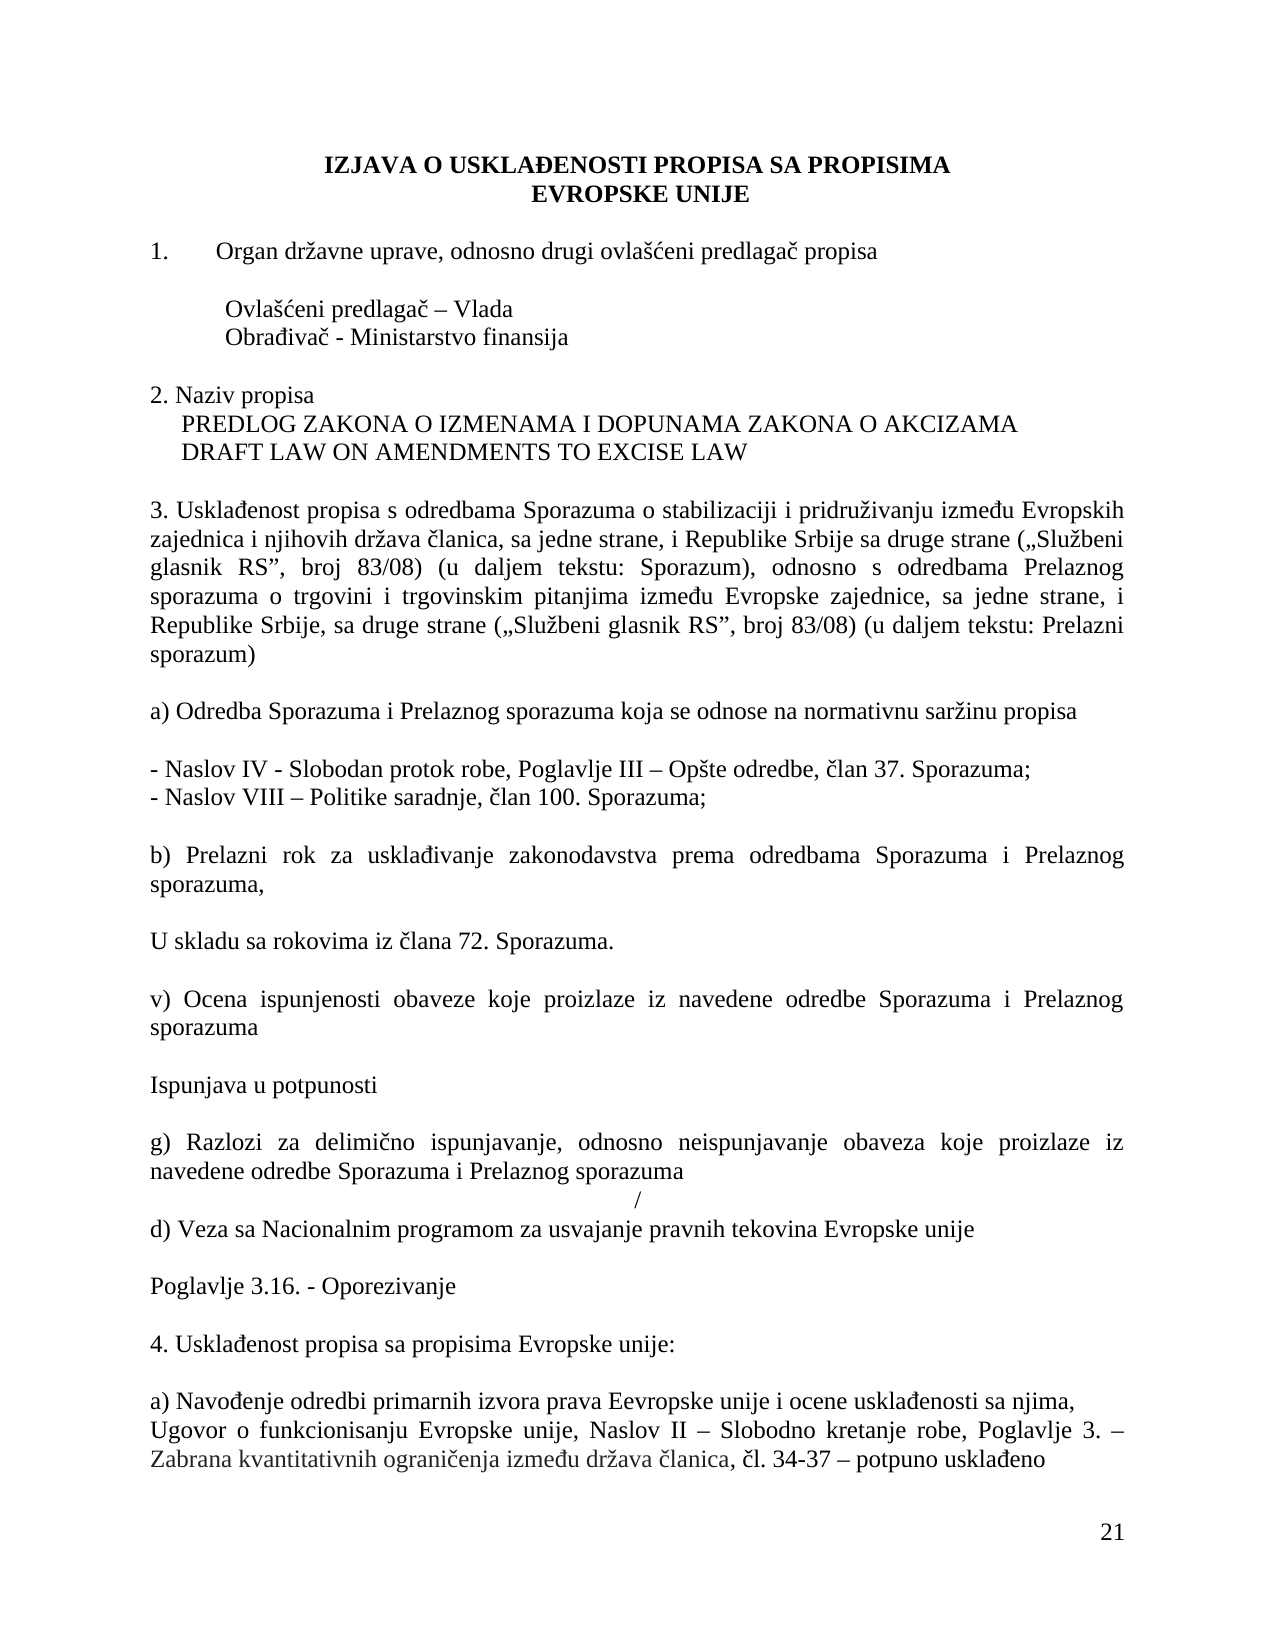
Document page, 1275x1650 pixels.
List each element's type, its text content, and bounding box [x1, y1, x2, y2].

text b) Prelazni rok za usklađivanje zakonodavstva prema odredbama Sporazuma i Prelaznog sporazuma, [150, 840, 1125, 897]
text a) Odredba Sporazuma i Prelaznog sporazuma koja se odnose na normativnu saržinu propisa [150, 696, 1125, 725]
text a) Navođenje odredbi primarnih izvora prava Eevropske unije i ocene usklađenosti sa njima, [150, 1386, 1125, 1415]
text Ispunjava u potpunosti [150, 1070, 1125, 1099]
text IZJAVA O USKLAĐENOSTI PROPISA SA PROPISIMA [150, 150, 1125, 179]
text EVROPSKE UNIJE [150, 179, 1125, 207]
text 2. Naziv propisa [150, 380, 1125, 409]
text Poglavlje 3.16. - Oporezivanje [150, 1271, 1125, 1300]
text PREDLOG ZAKONA O IZMENAMA I DOPUNAMA ZAKONA O AKCIZAMA [150, 409, 1125, 437]
text - Naslov VIII – Politike saradnje, član 100. Sporazuma; [150, 782, 1125, 811]
text Ovlašćeni predlagač – Vlada [225, 294, 1125, 322]
text Obrađivač - Ministarstvo finansija [225, 322, 1125, 351]
text v) Ocena ispunjenosti obaveze koje proizlaze iz navedene odredbe Sporazuma i Prelaznog sporazuma [150, 984, 1125, 1041]
text - Naslov IV - Slobodan protok robe, Poglavlje III – Opšte odredbe, član 37. Sporazuma; [150, 754, 1125, 782]
text g) Razlozi za delimično ispunjavanje, odnosno neispunjavanje obaveza koje proizlaze iz navedene odredbe Sporazuma i Prelaznog sporazuma [150, 1127, 1125, 1185]
text 4. Usklađenost propisa sa propisima Evropske unije: [150, 1329, 1125, 1357]
text Ugovor o funkcionisanju Evropske unije, Naslov II – Slobodno kretanje robe, Poglavlje 3. – Zabrana kvantitativnih ograničenja između država članica, čl. 34-37 – potpuno usklađeno [150, 1415, 1125, 1472]
text U skladu sa rokovima iz člana 72. Sporazuma. [150, 926, 1125, 955]
list Organ državne uprave, odnosno drugi ovlašćeni predlagač propisa [150, 236, 1125, 265]
text DRAFT LAW ON AMENDMENTS TO EXCISE LAW [150, 437, 1125, 466]
text / [150, 1185, 1125, 1214]
text d) Veza sa Nacionalnim programom za usvajanje pravnih tekovina Evropske unije [150, 1214, 1125, 1242]
text 3. Usklađenost propisa s odredbama Sporazuma o stabilizaciji i pridruživanju između Evropskih zajednica i njihovih država članica, sa jedne strane, i Republike Srbije sa druge strane („Službeni glasnik RS”, broj 83/08) (u daljem tekstu: Sporazum), odnosno s odredbama Prelaznog sporazuma o trgovini i trgovinskim pitanjima između Evropske zajednice, sa jedne strane, i Republike Srbije, sa druge strane („Službeni glasnik RS”, broj 83/08) (u daljem tekstu: Prelazni sporazum) [150, 495, 1125, 667]
